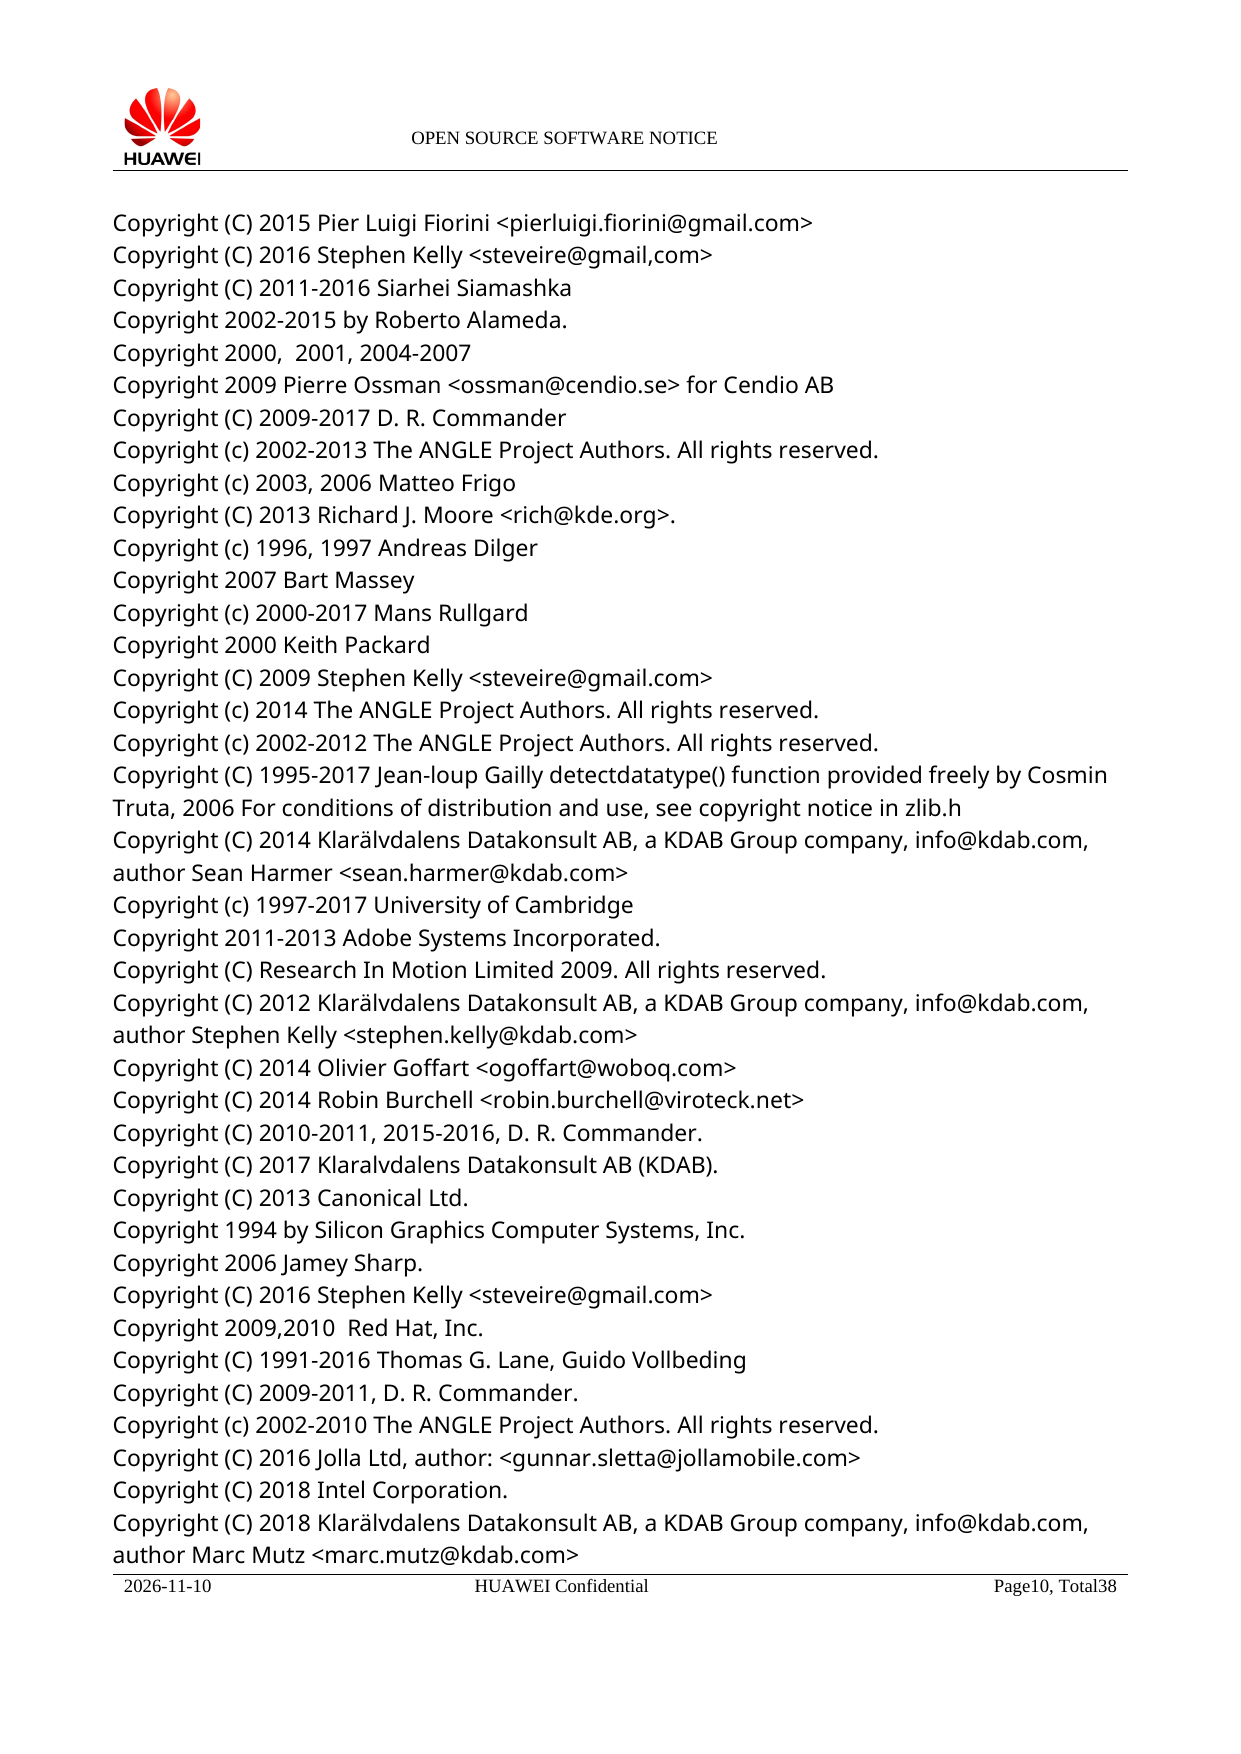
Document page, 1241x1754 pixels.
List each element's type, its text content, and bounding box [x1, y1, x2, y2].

picture [124, 88, 201, 165]
